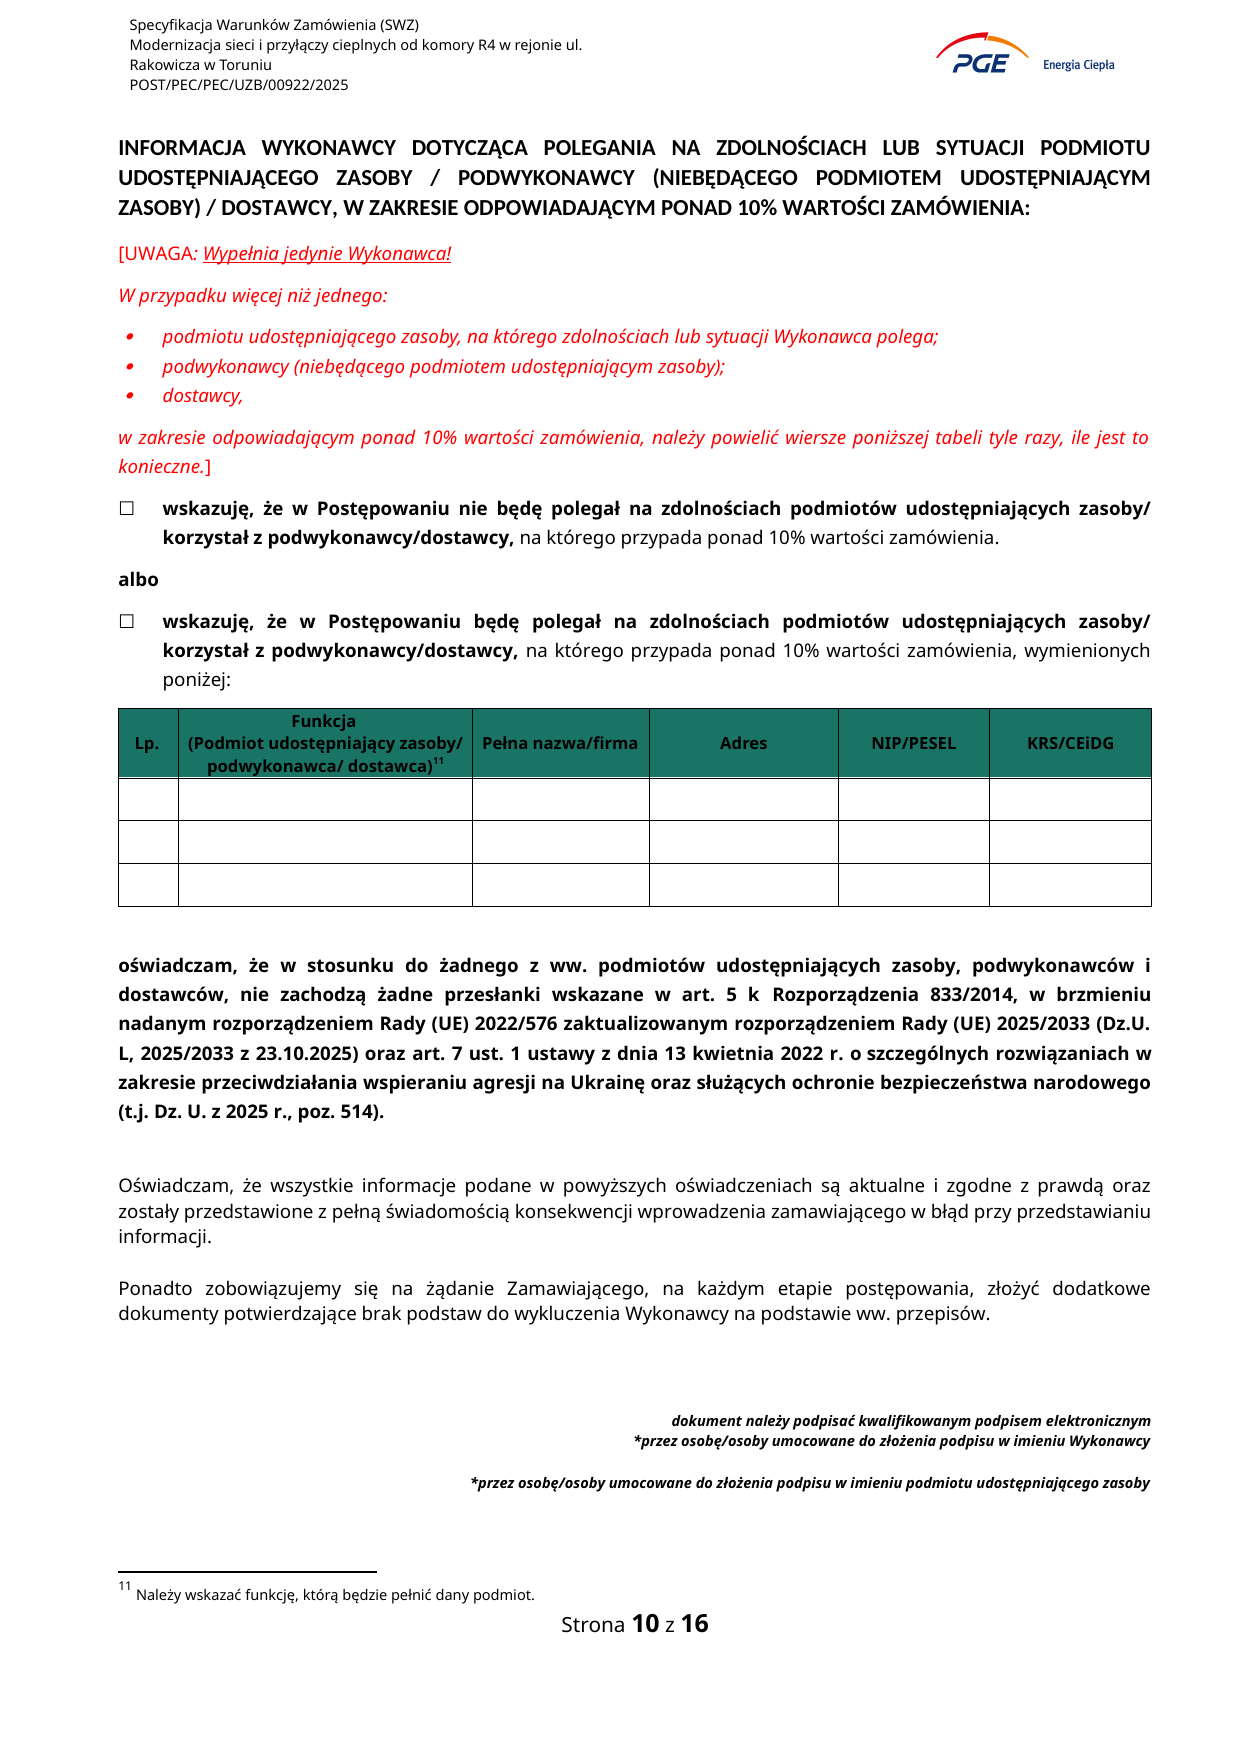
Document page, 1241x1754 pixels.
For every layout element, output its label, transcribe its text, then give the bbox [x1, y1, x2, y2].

table_cell [119, 821, 178, 863]
table_cell [119, 779, 178, 820]
table_cell [473, 864, 649, 906]
table_cell [179, 864, 472, 906]
table_header Adres [650, 709, 838, 777]
text ☐ wskazuję, że w Postępowaniu nie będę polegał na zdolnościach podmiotów udostępniających zasoby/ korzystał z podwykonawcy/dostawcy, na którego przypada ponad 10% wartości zamówienia. [118, 495, 1152, 550]
table_header NIP/PESEL [839, 709, 989, 777]
table_cell [839, 779, 989, 820]
list podmiotu udostępniającego zasoby, na którego zdolnościach lub sytuacji Wykonawca polega; [125, 324, 1152, 349]
list dostawcy, [125, 382, 1152, 408]
table_cell [473, 779, 649, 820]
text oświadczam, że w stosunku do żadnego z ww. podmiotów udostępniających zasoby, podwykonawców i dostawców, nie zachodzą żadne przesłanki wskazane w art. 5 k Rozporządzenia 833/2014, w brzmieniu nadanym rozporządzeniem Rady (UE) 2022/576 zaktualizowanym rozporządzeniem Rady (UE) 2025/2033 (Dz.U. L, 2025/2033 z 23.10.2025) oraz art. 7 ust. 1 ustawy z dnia 13 kwietnia 2022 r. o szczególnych rozwiązaniach w zakresie przeciwdziałania wspieraniu agresji na Ukrainę oraz służących ochronie bezpieczeństwa narodowego (t.j. Dz. U. z 2025 r., poz. 514). [118, 952, 1152, 1124]
text Ponadto zobowiązujemy się na żądanie Zamawiającego, na każdym etapie postępowania, złożyć dodatkowe dokumenty potwierdzające brak podstaw do wykluczenia Wykonawcy na podstawie ww. przepisów. [118, 1275, 1152, 1326]
table_cell [839, 821, 989, 863]
text W przypadku więcej niż jednego: [118, 282, 1152, 307]
table_cell [990, 864, 1151, 906]
picture [918, 14, 1131, 95]
text ☐ wskazuję, że w Postępowaniu będę polegał na zdolnościach podmiotów udostępniających zasoby/ korzystał z podwykonawcy/dostawcy, na którego przypada ponad 10% wartości zamówienia, wymienionych poniżej: [118, 608, 1152, 692]
text INFORMACJA WYKONAWCY DOTYCZĄCA POLEGANIA NA ZDOLNOŚCIACH LUB SYTUACJI PODMIOTU UDOSTĘPNIAJĄCEGO ZASOBY / PODWYKONAWCY (NIEBĘDĄCEGO PODMIOTEM UDOSTĘPNIAJĄCYM ZASOBY) / DOSTAWCY, W ZAKRESIE ODPOWIADAJĄCYM PONAD 10% WARTOŚCI ZAMÓWIENIA: [118, 133, 1152, 221]
table_cell [650, 821, 838, 863]
table_header KRS/CEiDG [990, 709, 1151, 777]
table_cell [650, 779, 838, 820]
table_cell [839, 864, 989, 906]
table_cell [119, 864, 178, 906]
text [UWAGA: Wypełnia jedynie Wykonawca! [118, 240, 1152, 266]
text Oświadczam, że wszystkie informacje podane w powyższych oświadczeniach są aktualne i zgodne z prawdą oraz zostały przedstawione z pełną świadomością konsekwencji wprowadzenia zamawiającego w błąd przy przedstawianiu informacji. [118, 1173, 1152, 1249]
table_cell [990, 821, 1151, 863]
list podwykonawcy (niebędącego podmiotem udostępniającym zasoby); [125, 353, 1152, 378]
subtitle dokument należy podpisać kwalifikowanym podpisem elektronicznym [118, 1411, 1152, 1431]
text w zakresie odpowiadającym ponad 10% wartości zamówienia, należy powielić wiersze poniższej tabeli tyle razy, ile jest to konieczne.] [118, 424, 1152, 479]
table_header Funkcja (Podmiot udostępniający zasoby/ podwykonawca/ dostawca) [179, 709, 472, 777]
table_cell [650, 864, 838, 906]
text *przez osobę/osoby umocowane do złożenia podpisu w imieniu Wykonawcy [118, 1431, 1152, 1451]
table_cell [990, 779, 1151, 820]
table_cell [179, 821, 472, 863]
table_header Lp. [119, 709, 178, 777]
table_header Pełna nazwa/firma [473, 709, 649, 777]
text albo [118, 566, 1152, 592]
text *przez osobę/osoby umocowane do złożenia podpisu w imieniu podmiotu udostępniającego zasoby [118, 1472, 1152, 1492]
table_cell [473, 821, 649, 863]
table_cell [179, 779, 472, 820]
